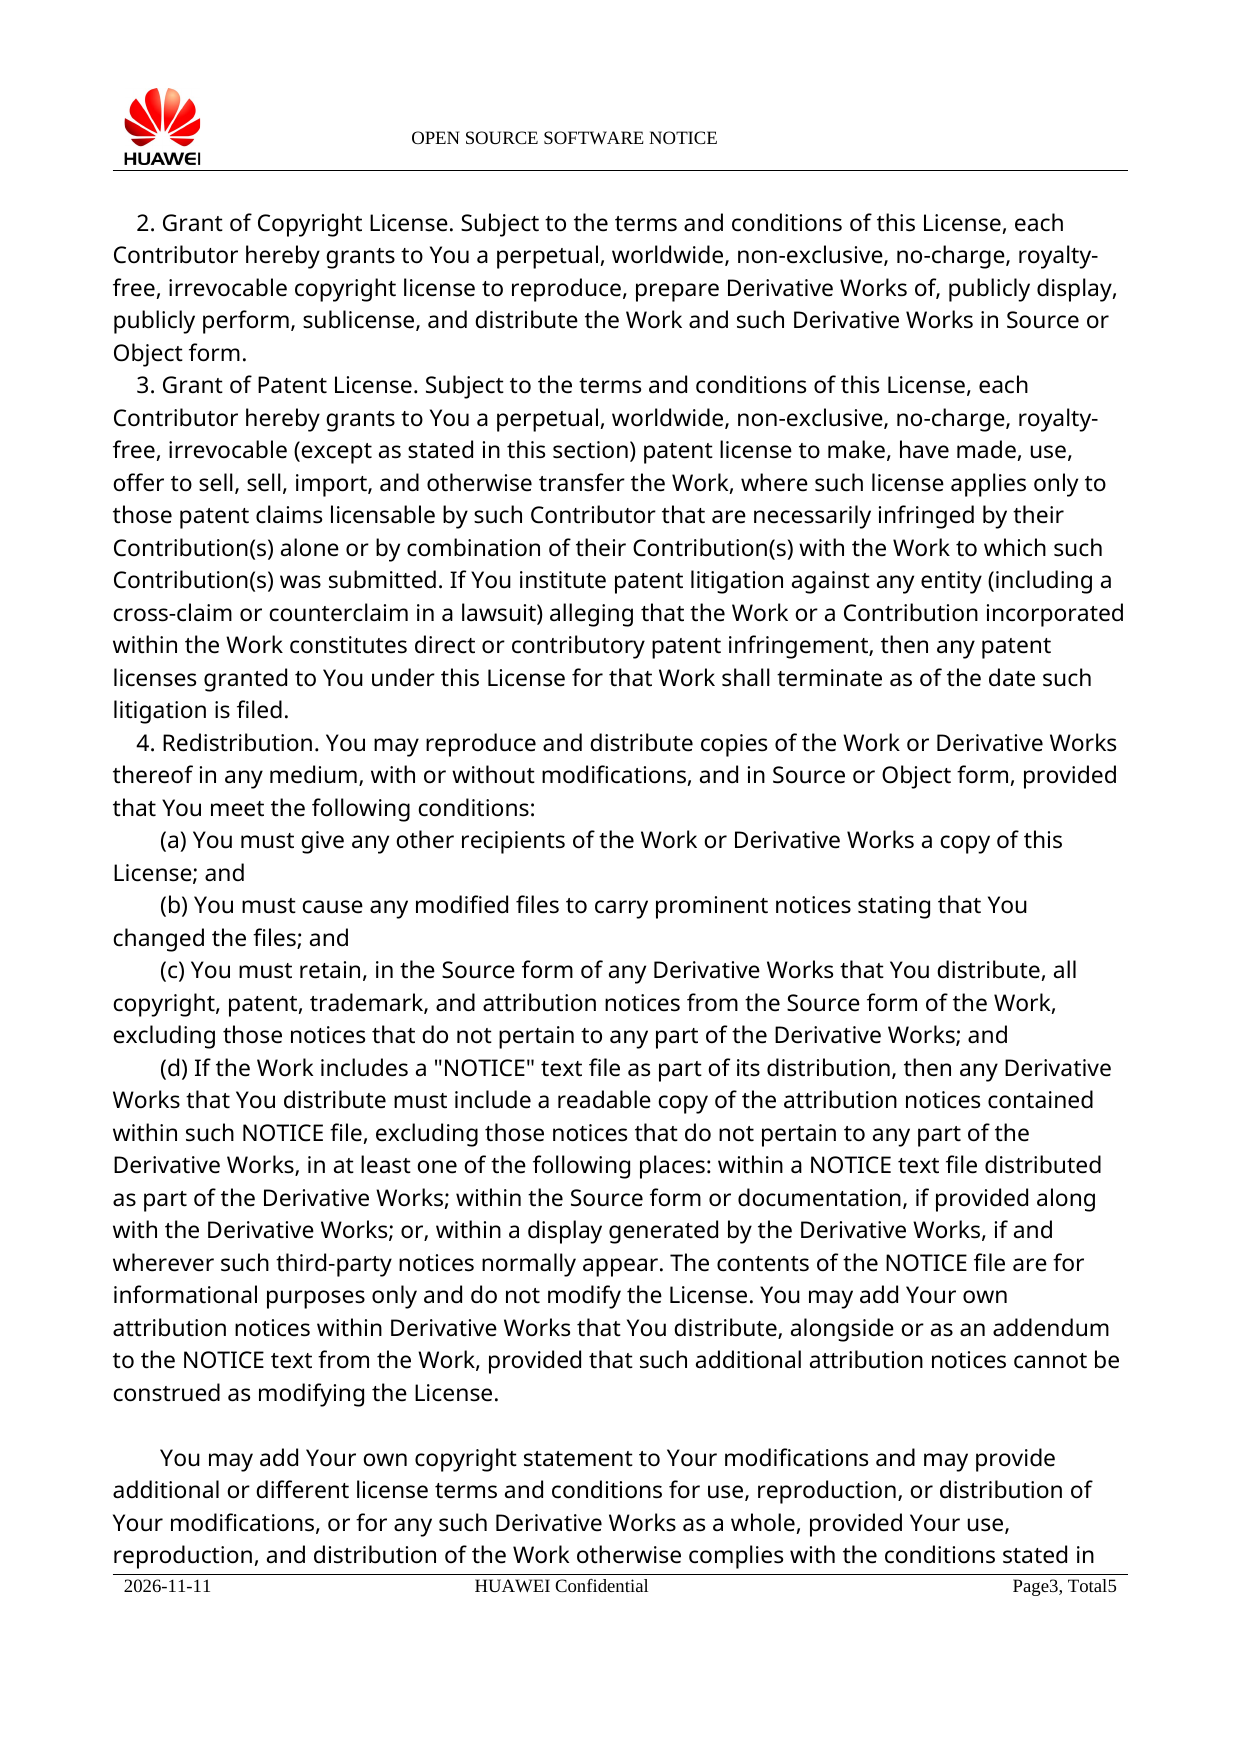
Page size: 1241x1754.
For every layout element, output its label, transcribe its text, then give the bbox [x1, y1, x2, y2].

text (b) You must cause any modified files to carry prominent notices stating that You changed the files; and [112, 889, 1128, 954]
text 2. Grant of Copyright License. Subject to the terms and conditions of this License, each Contributor hereby grants to You a perpetual, worldwide, non-exclusive, no-charge, royalty-free, irrevocable copyright license to reproduce, prepare Derivative Works of, publicly display, publicly perform, sublicense, and distribute the Work and such Derivative Works in Source or Object form. [112, 206, 1128, 369]
text 3. Grant of Patent License. Subject to the terms and conditions of this License, each Contributor hereby grants to You a perpetual, worldwide, non-exclusive, no-charge, royalty-free, irrevocable (except as stated in this section) patent license to make, have made, use, offer to sell, sell, import, and otherwise transfer the Work, where such license applies only to those patent claims licensable by such Contributor that are necessarily infringed by their Contribution(s) alone or by combination of their Contribution(s) with the Work to which such Contribution(s) was submitted. If You institute patent litigation against any entity (including a cross-claim or counterclaim in a lawsuit) alleging that the Work or a Contribution incorporated within the Work constitutes direct or contributory patent infringement, then any patent licenses granted to You under this License for that Work shall terminate as of the date such litigation is filed. [112, 369, 1128, 726]
text (d) If the Work includes a "NOTICE" text file as part of its distribution, then any Derivative Works that You distribute must include a readable copy of the attribution notices contained within such NOTICE file, excluding those notices that do not pertain to any part of the Derivative Works, in at least one of the following places: within a NOTICE text file distributed as part of the Derivative Works; within the Source form or documentation, if provided along with the Derivative Works; or, within a display generated by the Derivative Works, if and wherever such third-party notices normally appear. The contents of the NOTICE file are for informational purposes only and do not modify the License. You may add Your own attribution notices within Derivative Works that You distribute, alongside or as an addendum to the NOTICE text from the Work, provided that such additional attribution notices cannot be construed as modifying the License. [112, 1051, 1128, 1409]
text (c) You must retain, in the Source form of any Derivative Works that You distribute, all copyright, patent, trademark, and attribution notices from the Source form of the Work, excluding those notices that do not pertain to any part of the Derivative Works; and [112, 954, 1128, 1051]
text (a) You must give any other recipients of the Work or Derivative Works a copy of this License; and [112, 824, 1128, 889]
text 4. Redistribution. You may reproduce and distribute copies of the Work or Derivative Works thereof in any medium, with or without modifications, and in Source or Object form, provided that You meet the following conditions: [112, 726, 1128, 824]
picture [124, 88, 201, 165]
